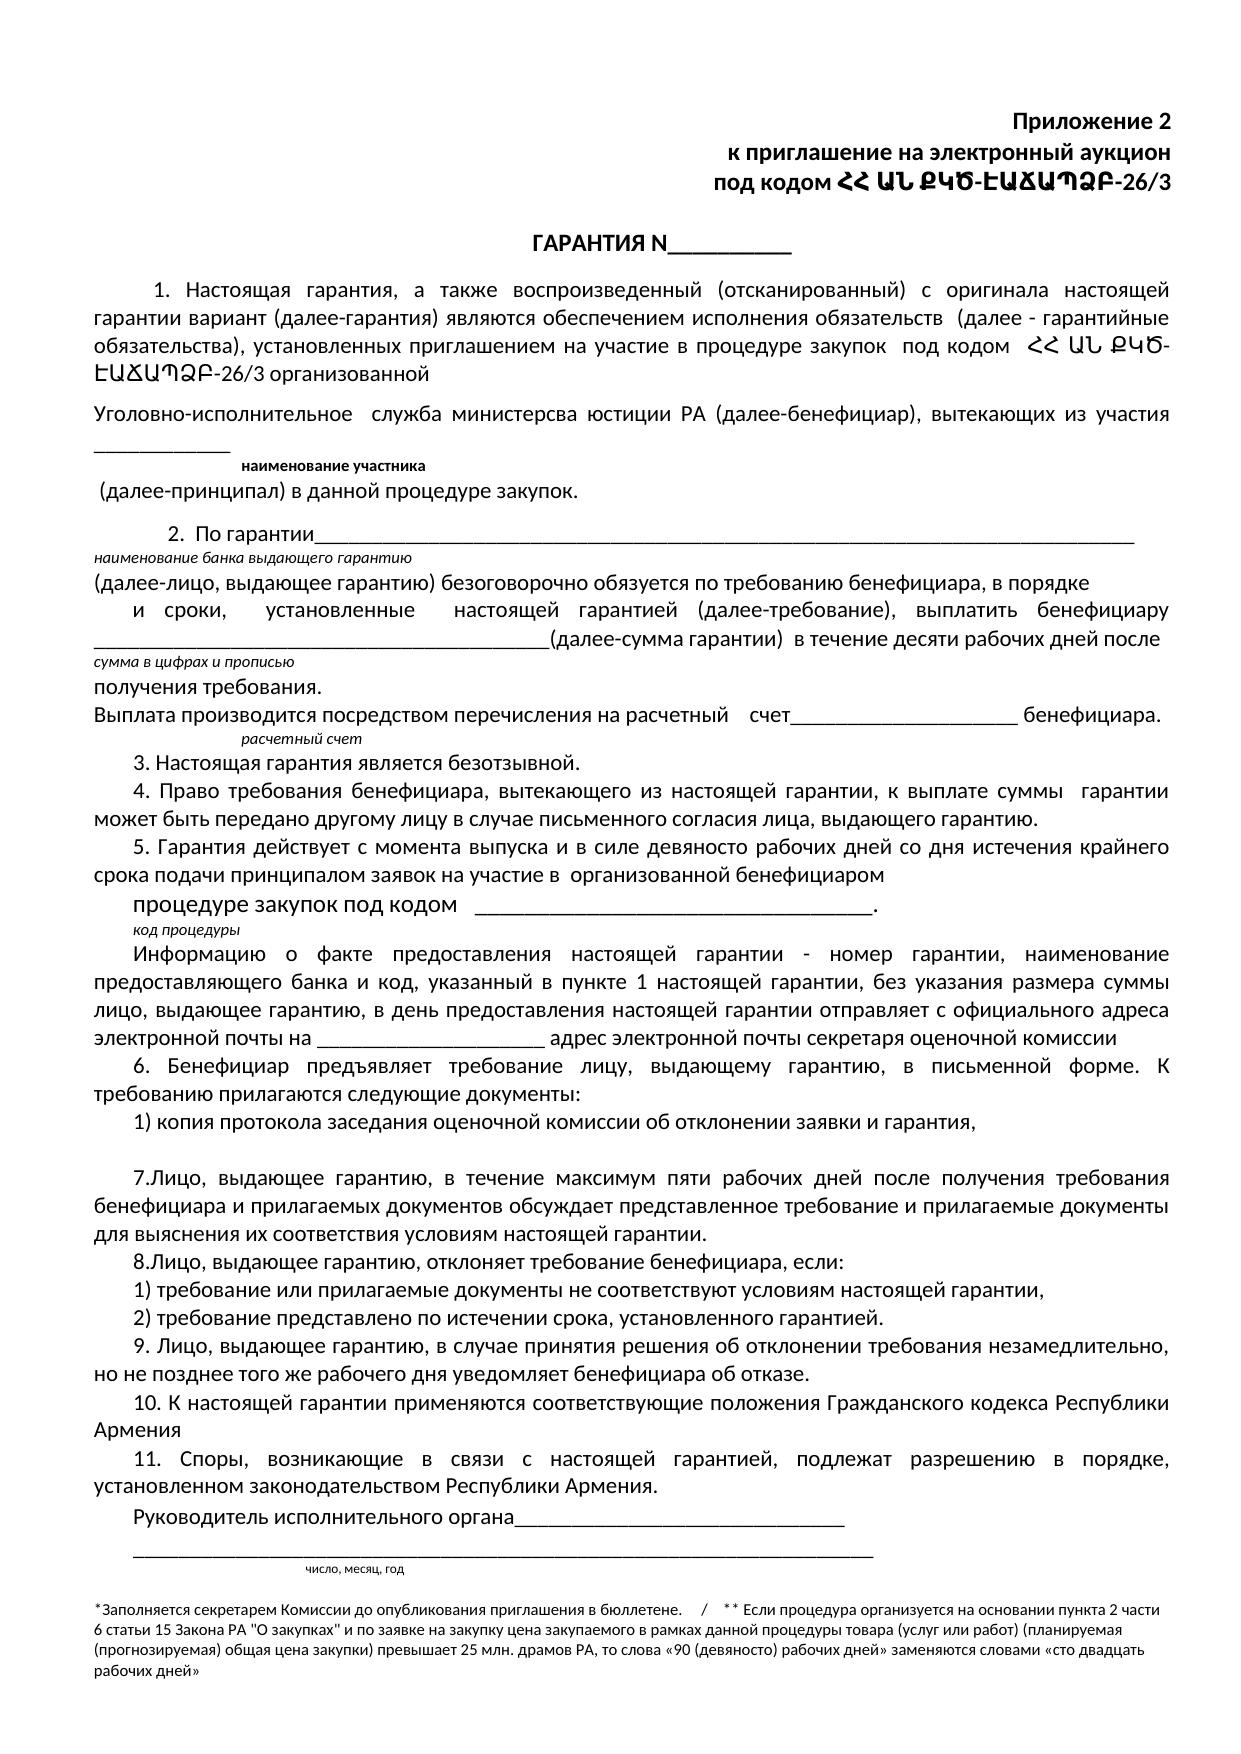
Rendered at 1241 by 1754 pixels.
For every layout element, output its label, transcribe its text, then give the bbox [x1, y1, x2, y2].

text 1. Настоящая гарантия, а также воспроизведенный (отсканированный) с оригинала настоящей гарантии вариант (далее-гарантия) являются обеспечением исполнения обязательств (далее - гарантийные обязательства), установленных приглашением на участие в процедуре закупок под кодом ՀՀ ԱՆ ՔԿԾ-ԷԱՃԱՊՁԲ-26/3 организованной [94, 275, 1171, 387]
text наименование банка выдающего гарантию [94, 547, 1171, 568]
text ГАРАНТИЯ N__________ [94, 228, 1171, 258]
text код процедуры [94, 919, 1171, 939]
text и сроки, установленные настоящей гарантией (далее-требование), выплатить бенефициару ________________________________________(далее-сумма гарантии) в течение десяти рабочих дней после [94, 596, 1171, 652]
text 11. Споры, возникающие в связи с настоящей гарантией, подлежат разрешению в порядке, установленном законодательством Республики Армения. [94, 1444, 1171, 1500]
text под кодом ՀՀ ԱՆ ՔԿԾ-ԷԱՃԱՊՁԲ-26/3 [94, 167, 1171, 197]
text число, месяц, год [94, 1561, 1171, 1589]
text 6. Бенефициар предъявляет требование лицу, выдающему гарантию, в письменной форме. К требованию прилагаются следующие документы: [94, 1051, 1171, 1107]
text Уголовно-исполнительное служба министерсва юстиции РА (далее-бенефициар), вытекающих из участия ____________ [94, 399, 1171, 456]
text получения требования. [94, 672, 1171, 700]
text _________________________________________________________________ [94, 1533, 1171, 1561]
text 7.Лицо, выдающее гарантию, в течение максимум пяти рабочих дней после получения требования бенефициара и прилагаемых документов обсуждает представленное требование и прилагаемые документы для выяснения их соответствия условиям настоящей гарантии. [94, 1163, 1171, 1247]
text (далее-лицо, выдающее гарантию) безоговорочно обязуется по требованию бенефициара, в порядке [94, 568, 1171, 596]
text к приглашение на электронный аукцион [94, 136, 1171, 167]
text 1) копия протокола заседания оценочной комиссии об отклонении заявки и гарантия, [94, 1107, 1171, 1135]
text наименование участника [94, 456, 1171, 476]
text 4. Право требования бенефициара, вытекающего из настоящей гарантии, к выплате суммы гарантии может быть передано другому лицу в случае письменного согласия лица, выдающего гарантию. [94, 776, 1171, 832]
text процедуре закупок под кодом ________________________________. [94, 888, 1171, 919]
text 2. По гарантии________________________________________________________________________ [94, 519, 1171, 547]
text 1) требование или прилагаемые документы не соответствуют условиям настоящей гарантии, [94, 1276, 1171, 1303]
text 3. Настоящая гарантия является безотзывной. [94, 748, 1171, 776]
text Приложение 2 [94, 106, 1171, 136]
text Руководитель исполнительного органа_____________________________ [94, 1502, 1171, 1530]
text расчетный счет [94, 728, 1171, 748]
text 10. К настоящей гарантии применяются соответствующие положения Гражданского кодекса Республики Армения [94, 1388, 1171, 1444]
text 5. Гарантия действует с момента выпуска и в силе девяносто рабочих дней со дня истечения крайнего срока подачи принципалом заявок на участие в организованной бенефициаром [94, 832, 1171, 888]
text 9. Лицо, выдающее гарантию, в случае принятия решения об отклонении требования незамедлительно, но не позднее того же рабочего дня уведомляет бенефициара об отказе. [94, 1332, 1171, 1388]
text 2) требование представлено по истечении срока, установленного гарантией. [94, 1303, 1171, 1332]
text Выплата производится посредством перечисления на расчетный счет____________________ бенефициара. [94, 700, 1171, 728]
text Информацию о факте предоставления настоящей гарантии - номер гарантии, наименование предоставляющего банка и код, указанный в пункте 1 настоящей гарантии, без указания размера суммы лицо, выдающее гарантию, в день предоставления настоящей гарантии отправляет с официального адреса электронной почты на ____________________ адрес электронной почты секретаря оценочной комиссии [94, 939, 1171, 1051]
text (далее-принципал) в данной процедуре закупок. [94, 476, 1171, 504]
text 8.Лицо, выдающее гарантию, отклоняет требование бенефициара, если: [94, 1247, 1171, 1276]
text *Заполняется секретарем Комиссии до опубликования приглашения в бюллетене. / ** Eсли процедура организуется на основании пункта 2 части 6 статьи 15 Закона РА "О закупках" и по заявке на закупку цена закупаемого в рамках данной процедуры товара (услуг или работ) (планируемая (прогнозируемая) общая цена закупки) превышает 25 млн. драмов РА, то слова «90 (девяносто) рабочих дней» заменяются словами «сто двадцать рабочих дней» [94, 1599, 1171, 1680]
text сумма в цифрах и прописью [94, 652, 1171, 672]
